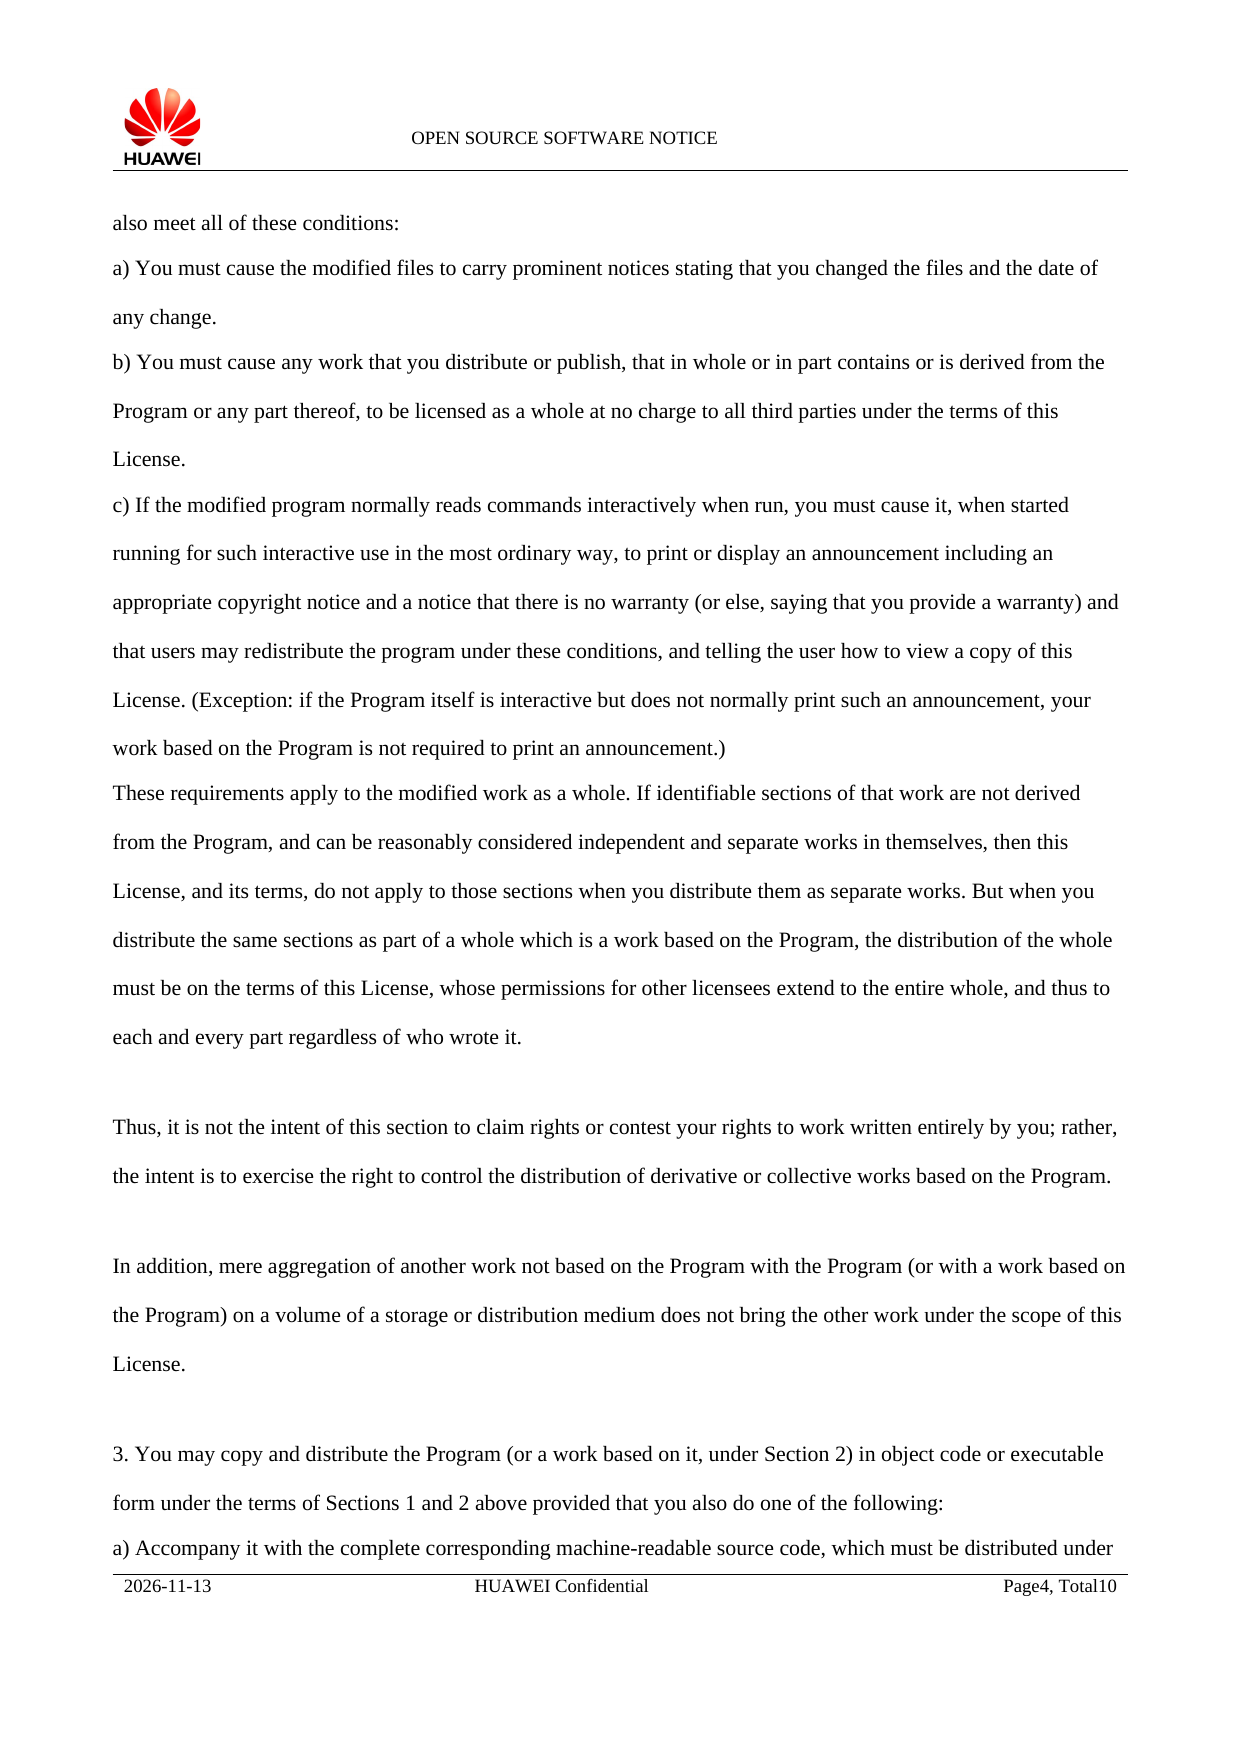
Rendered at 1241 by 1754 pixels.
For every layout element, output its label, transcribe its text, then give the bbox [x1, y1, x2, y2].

text 3. You may copy and distribute the Program (or a work based on it, under Section 2) in object code or executable form under the terms of Sections 1 and 2 above provided that you also do one of the following: [112, 1437, 1128, 1519]
text Thus, it is not the intent of this section to claim rights or contest your rights to work written entirely by you; rather, the intent is to exercise the right to control the distribution of derivative or collective works based on the Program. [112, 1111, 1128, 1192]
text a) You must cause the modified files to carry prominent notices stating that you changed the files and the date of any change. [112, 251, 1128, 333]
picture [124, 88, 201, 165]
text b) You must cause any work that you distribute or publish, that in whole or in part contains or is derived from the Program or any part thereof, to be licensed as a whole at no charge to all third parties under the terms of this License. [112, 345, 1128, 475]
text These requirements apply to the modified work as a whole. If identifiable sections of that work are not derived from the Program, and can be reasonably considered independent and separate works in themselves, then this License, and its terms, do not apply to those sections when you distribute them as separate works. But when you distribute the same sections as part of a whole which is a work based on the Program, the distribution of the whole must be on the terms of this License, whose permissions for other licensees extend to the entire whole, and thus to each and every part regardless of who wrote it. [112, 777, 1128, 1053]
text c) If the modified program normally reads commands interactively when run, you must cause it, when started running for such interactive use in the most ordinary way, to print or display an announcement including an appropriate copyright notice and a notice that there is no warranty (or else, saying that you provide a warranty) and that users may redistribute the program under these conditions, and telling the user how to view a copy of this License. (Exception: if the Program itself is interactive but does not normally print such an announcement, your work based on the Program is not required to print an announcement.) [112, 488, 1128, 764]
text In addition, mere aggregation of another work not based on the Program with the Program (or with a work based on the Program) on a volume of a storage or distribution medium does not bring the other work under the scope of this License. [112, 1250, 1128, 1380]
